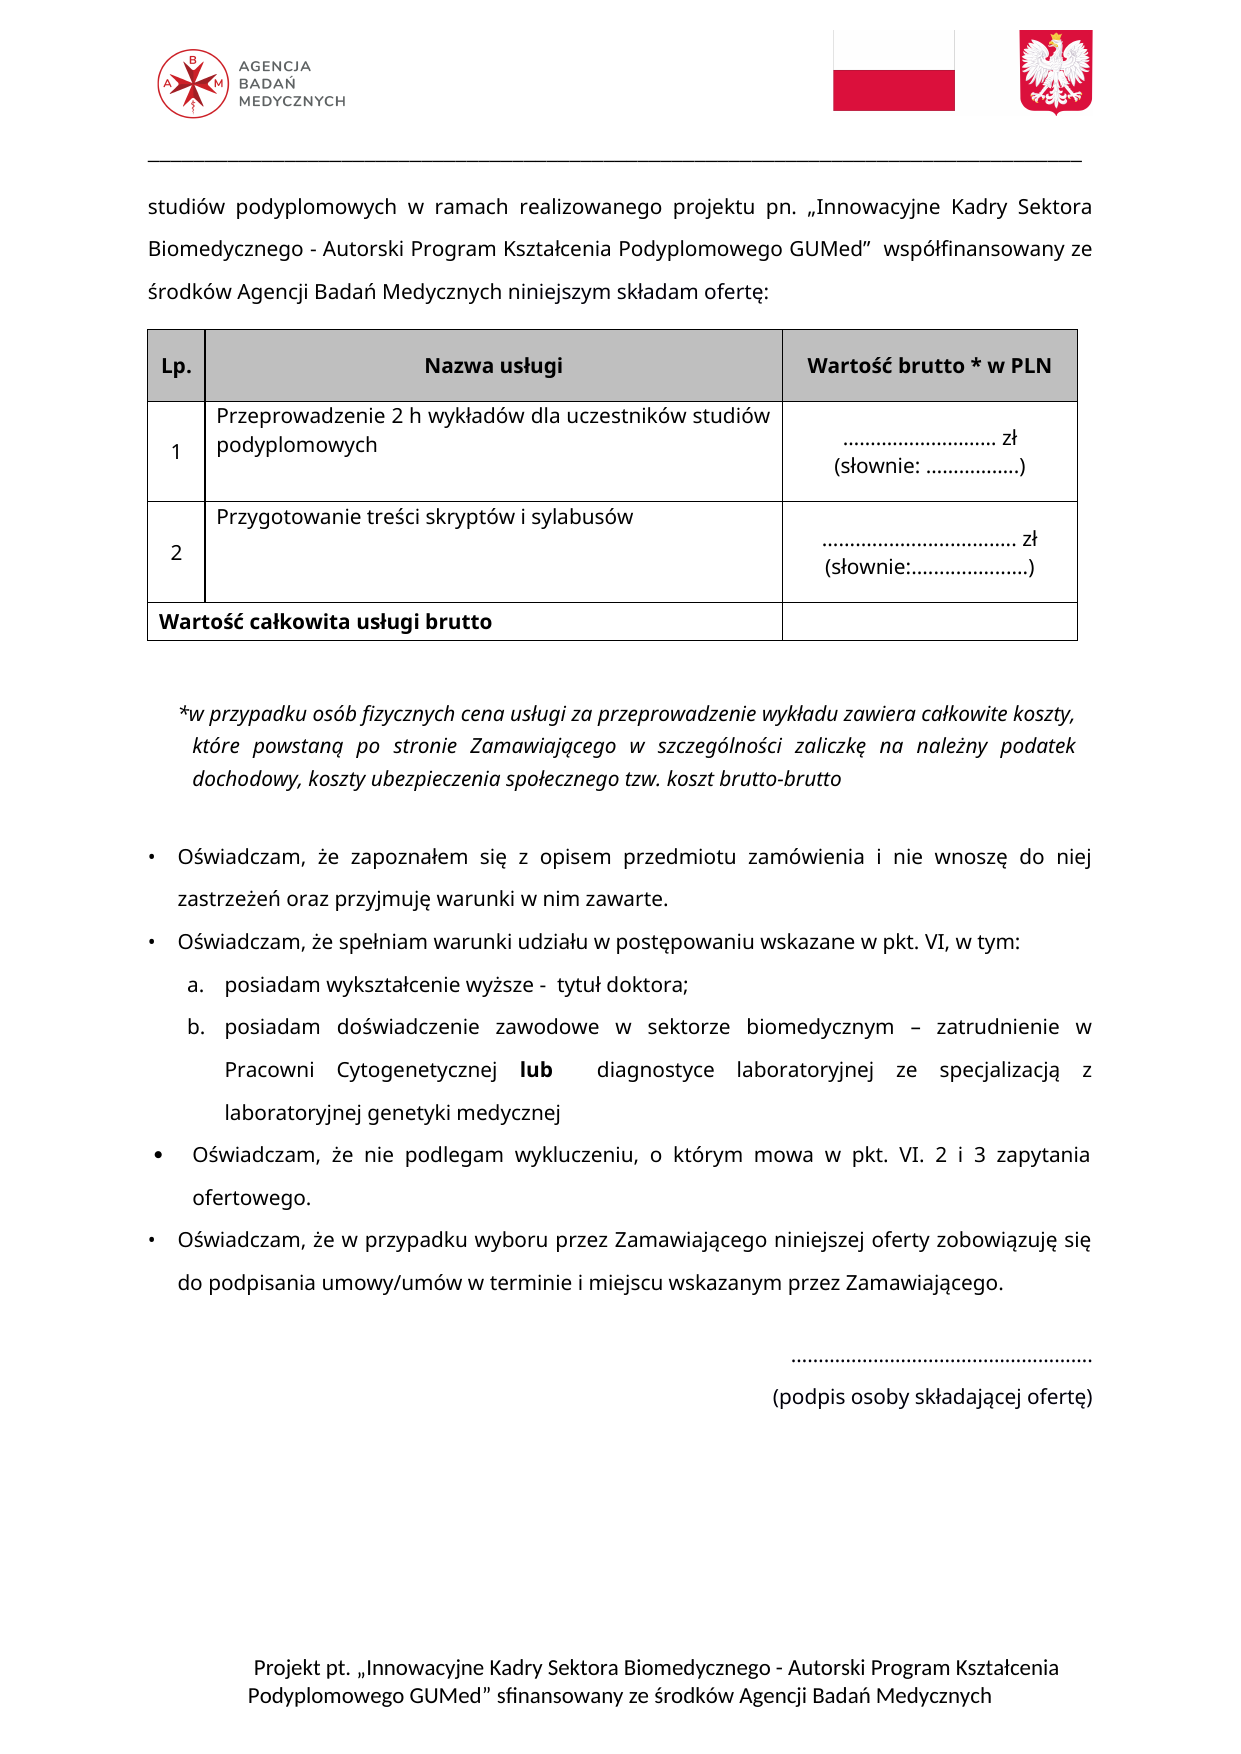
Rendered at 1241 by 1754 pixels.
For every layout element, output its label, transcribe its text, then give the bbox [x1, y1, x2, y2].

table_header Wartość brutto * w PLN [783, 330, 1077, 401]
list Oświadczam, że w przypadku wyboru przez Zamawiającego niniejszej oferty zobowiązuję się do podpisania umowy/umów w terminie i miejscu wskazanym przez Zamawiającego. [148, 1225, 1093, 1296]
table_cell Wartość całkowita usługi brutto [148, 603, 782, 640]
picture [833, 30, 1093, 116]
table_cell …….………………… zł (słownie: ……………..) [783, 402, 1077, 501]
text (podpis osoby składającej ofertę) [148, 1382, 1093, 1411]
list Oświadczam, że zapoznałem się z opisem przedmiotu zamówienia i nie wnoszę do niej zastrzeżeń oraz przyjmuję warunki w nim zawarte. [148, 842, 1093, 913]
list posiadam wykształcenie wyższe - tytuł doktora; [187, 970, 1093, 998]
list Oświadczam, że spełniam warunki udziału w postępowaniu wskazane w pkt. VI, w tym: [148, 927, 1093, 956]
text ………………………………………………. [148, 1340, 1093, 1368]
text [148, 192, 1093, 306]
table_header Lp. [148, 330, 204, 401]
list posiadam doświadczenie zawodowe w sektorze biomedycznym – zatrudnienie w Pracowni Cytogenetycznej lub diagnostyce laboratoryjnej ze specjalizacją z laboratoryjnej genetyki medycznej [187, 1012, 1093, 1126]
table_header Nazwa usługi [206, 330, 782, 401]
table_cell Przygotowanie treści skryptów i sylabusów [206, 502, 782, 602]
text *w przypadku osób fizycznych cena usługi za przeprowadzenie wykładu zawiera całkowite koszty, które powstaną po stronie Zamawiającego w szczególności zaliczkę na należny podatek dochodowy, koszty ubezpieczenia społecznego tzw. koszt brutto-brutto [177, 699, 1079, 793]
table_cell Przeprowadzenie 2 h wykładów dla uczestników studiów podyplomowych [206, 402, 782, 501]
table_cell 2 [148, 502, 204, 602]
table_cell [783, 603, 1077, 640]
picture [147, 29, 353, 138]
table_cell ................................... zł (słownie:.....................) [783, 502, 1077, 602]
table_cell 1 [148, 402, 204, 501]
list Oświadczam, że nie podlegam wykluczeniu, o którym mowa w pkt. VI. 2 i 3 zapytania ofertowego. [154, 1140, 1093, 1211]
